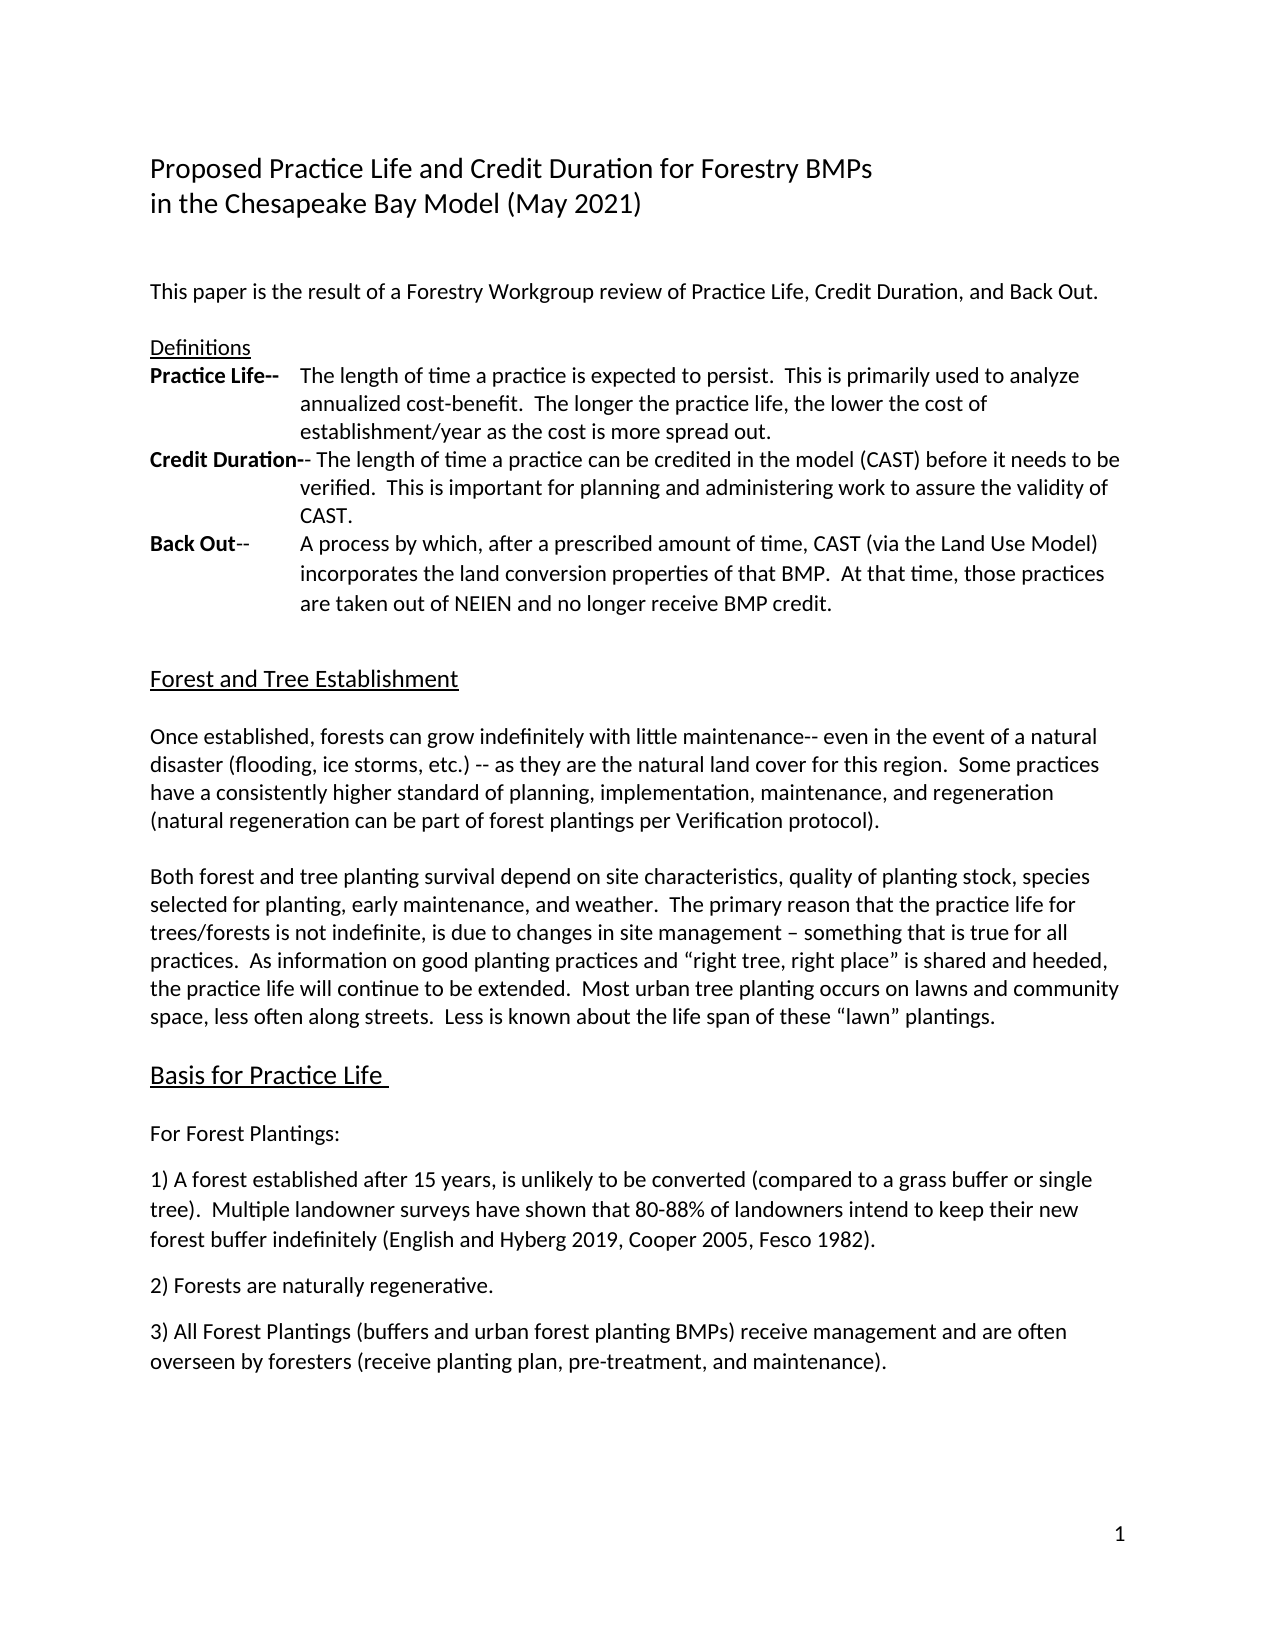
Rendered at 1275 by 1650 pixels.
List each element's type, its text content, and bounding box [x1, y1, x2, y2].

text Definitions [150, 333, 1125, 361]
text 1) A forest established after 15 years, is unlikely to be converted (compared to a grass buffer or single tree). Multiple landowner surveys have shown that 80-88% of landowners intend to keep their new forest buffer indefinitely (English and Hyberg 2019, Cooper 2005, Fesco 1982). [150, 1165, 1125, 1253]
text For Forest Plantings: [150, 1119, 1125, 1147]
text Basis for Practice Life [150, 1058, 1125, 1091]
text Both forest and tree planting survival depend on site characteristics, quality of planting stock, species selected for planting, early maintenance, and weather. The primary reason that the practice life for trees/forests is not indefinite, is due to changes in site management – something that is true for all practices. As information on good planting practices and “right tree, right place” is shared and heeded, the practice life will continue to be extended. Most urban tree planting occurs on lawns and community space, less often along streets. Less is known about the life span of these “lawn” plantings. [150, 862, 1125, 1030]
text Credit Duration-- The length of time a practice can be credited in the model (CAST) before it needs to be verified. This is important for planning and administering work to assure the validity of CAST. [150, 445, 1125, 529]
text Forest and Tree Establishment [150, 663, 1125, 694]
text 3) All Forest Plantings (buffers and urban forest planting BMPs) receive management and are often overseen by foresters (receive planting plan, pre-treatment, and maintenance). [150, 1317, 1125, 1375]
text in the Chesapeake Bay Model (May 2021) [150, 186, 1125, 221]
text Practice Life-- The length of time a practice is expected to persist. This is primarily used to analyze annualized cost-benefit. The longer the practice life, the lower the cost of establishment/year as the cost is more spread out. [150, 361, 1125, 445]
text 2) Forests are naturally regenerative. [150, 1271, 1125, 1299]
text Back Out-- A process by which, after a prescribed amount of time, CAST (via the Land Use Model) incorporates the land conversion properties of that BMP. At that time, those practices are taken out of NEIEN and no longer receive BMP credit. [150, 529, 1125, 617]
text Proposed Practice Life and Credit Duration for Forestry BMPs [150, 150, 1125, 186]
text This paper is the result of a Forestry Workgroup review of Practice Life, Credit Duration, and Back Out. [150, 277, 1125, 305]
text Once established, forests can grow indefinitely with little maintenance-- even in the event of a natural disaster (flooding, ice storms, etc.) -- as they are the natural land cover for this region. Some practices have a consistently higher standard of planning, implementation, maintenance, and regeneration (natural regeneration can be part of forest plantings per Verification protocol). [150, 722, 1125, 834]
